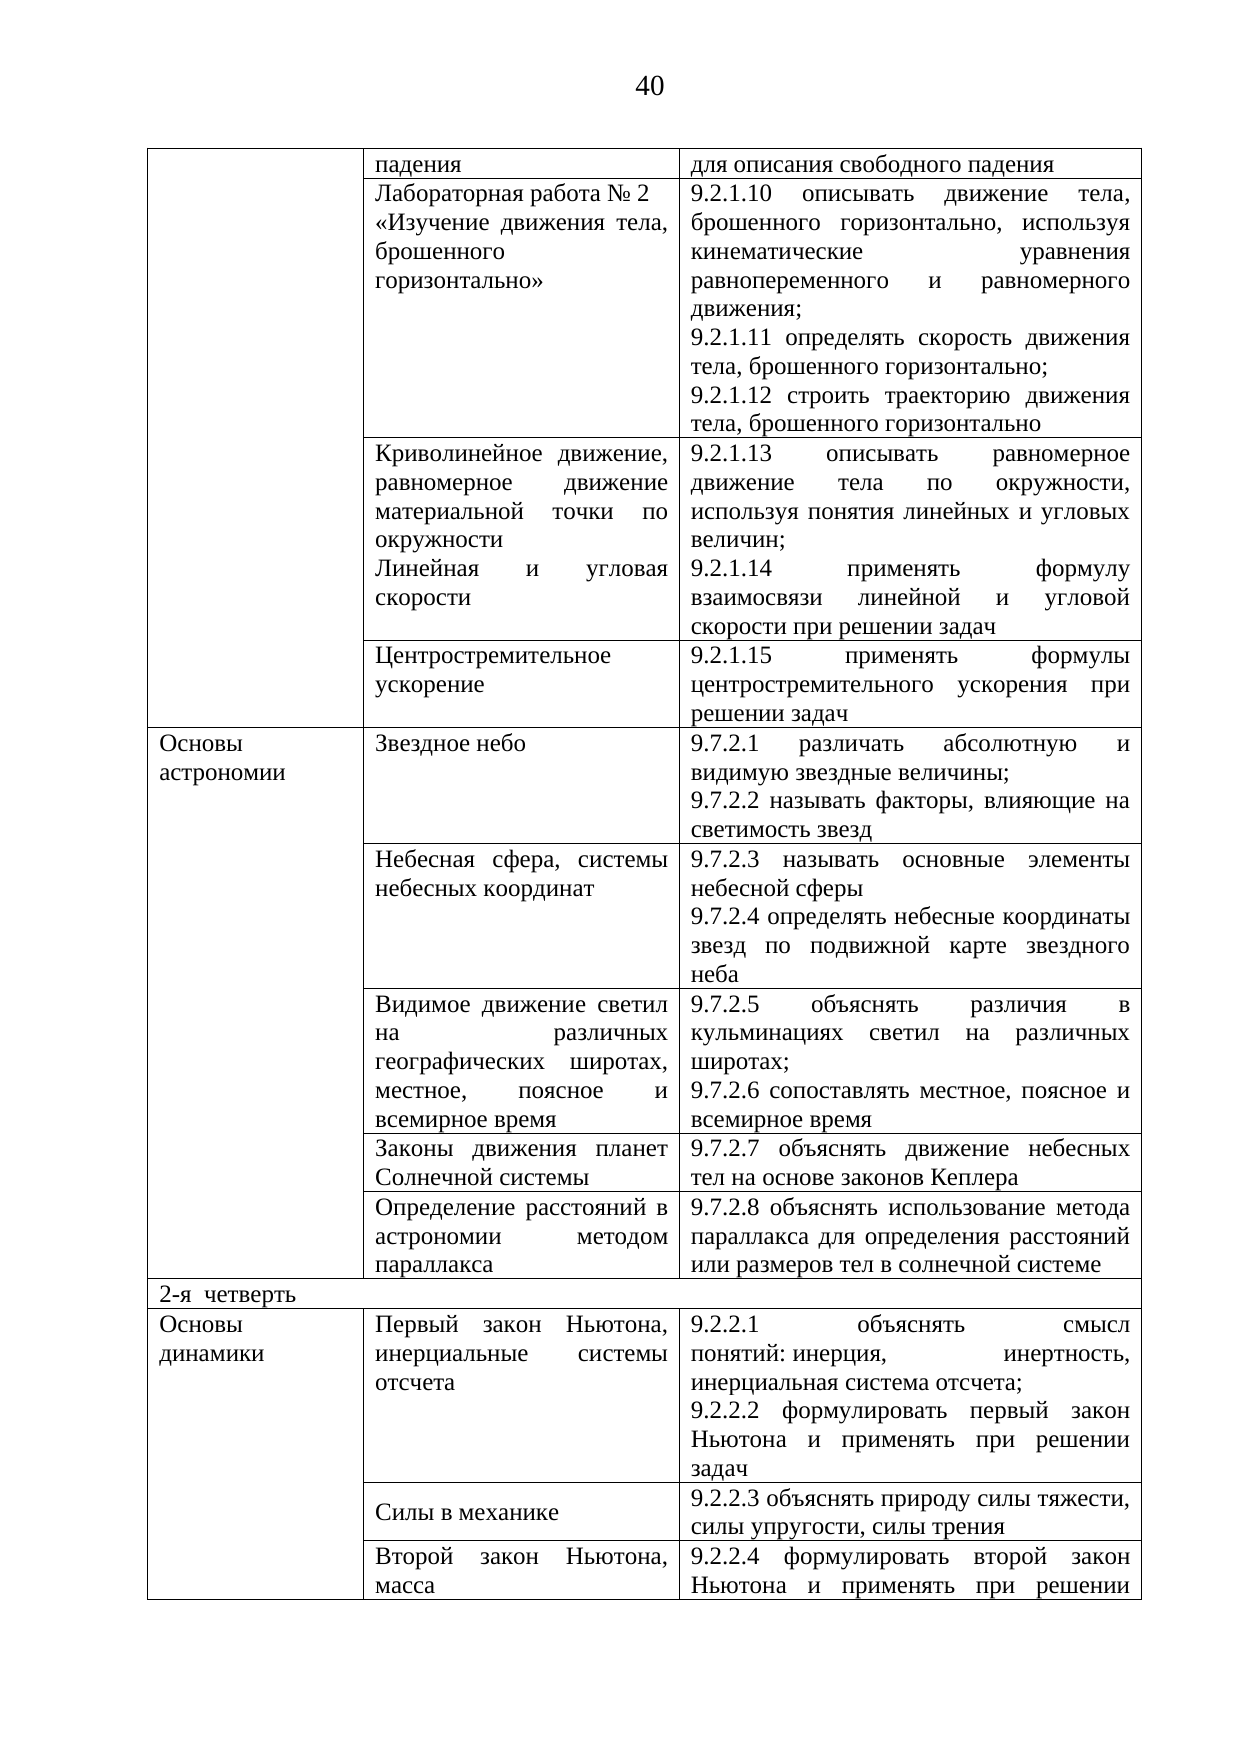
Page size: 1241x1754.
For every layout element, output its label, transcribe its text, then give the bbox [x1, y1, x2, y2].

table_cell Центростремительное ускорение [364, 641, 679, 727]
table_cell 9.7.2.7 объяснять движение небесных тел на основе законов Кеплера [680, 1134, 1141, 1191]
table_cell 9.7.2.8 объяснять использование метода параллакса для определения расстояний или размеров тел в солнечной системе [680, 1192, 1141, 1278]
table_cell Законы движения планет Солнечной системы [364, 1134, 679, 1191]
table_cell 9.2.2.1 объяснять смысл понятий: инерция, инертность, инерциальная система отсчета; 9.2.2.2 формулировать первый закон Ньютона и применять при решении задач [680, 1309, 1141, 1482]
table_cell Звездное небо [364, 728, 679, 843]
table_cell Основы динамики [148, 1309, 363, 1599]
table_cell Основы астрономии [148, 728, 363, 1278]
table_cell 9.7.2.3 называть основные элементы небесной сферы 9.7.2.4 определять небесные координаты звезд по подвижной карте звездного неба [680, 844, 1141, 988]
table_cell Силы в механике [364, 1483, 679, 1540]
table_cell Криволинейное движение, равномерное движение материальной точки по окружности Линейная и угловая скорости [364, 438, 679, 639]
table_cell 9.7.2.1 различать абсолютную и видимую звездные величины; 9.7.2.2 называть факторы, влияющие на светимость звезд [680, 728, 1141, 843]
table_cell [680, 1541, 1141, 1599]
table_cell Видимое движение светил на различных географических широтах, местное, поясное и всемирное время [364, 989, 679, 1132]
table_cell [364, 149, 679, 177]
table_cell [364, 1541, 679, 1599]
table_cell 9.2.1.10 описывать движение тела, брошенного горизонтально, используя кинематические уравнения равнопеременного и равномерного движения; 9.2.1.11 определять скорость движения тела, брошенного горизонтально; 9.2.1.12 строить траекторию движения тела, брошенного горизонтально [680, 179, 1141, 437]
table_cell Определение расстояний в астрономии методом параллакса [364, 1192, 679, 1278]
table_cell 9.2.2.3 объяснять природу силы тяжести, силы упругости, силы трения [680, 1483, 1141, 1540]
table_cell Небесная сфера, системы небесных координат [364, 844, 679, 988]
table_cell 9.2.1.15 применять формулы центростремительного ускорения при решении задач [680, 641, 1141, 727]
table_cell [680, 149, 1141, 177]
table_cell 9.7.2.5 объяснять различия в кульминациях светил на различных широтах; 9.7.2.6 сопоставлять местное, поясное и всемирное время [680, 989, 1141, 1132]
table_cell Лабораторная работа № 2 «Изучение движения тела, брошенного горизонтально» [364, 179, 679, 437]
table_cell 2-я четверть [148, 1279, 1141, 1308]
table_cell 9.2.1.13 описывать равномерное движение тела по окружности, используя понятия линейных и угловых величин; 9.2.1.14 применять формулу взаимосвязи линейной и угловой скорости при решении задач [680, 438, 1141, 639]
table_cell Первый закон Ньютона, инерциальные системы отсчета [364, 1309, 679, 1482]
